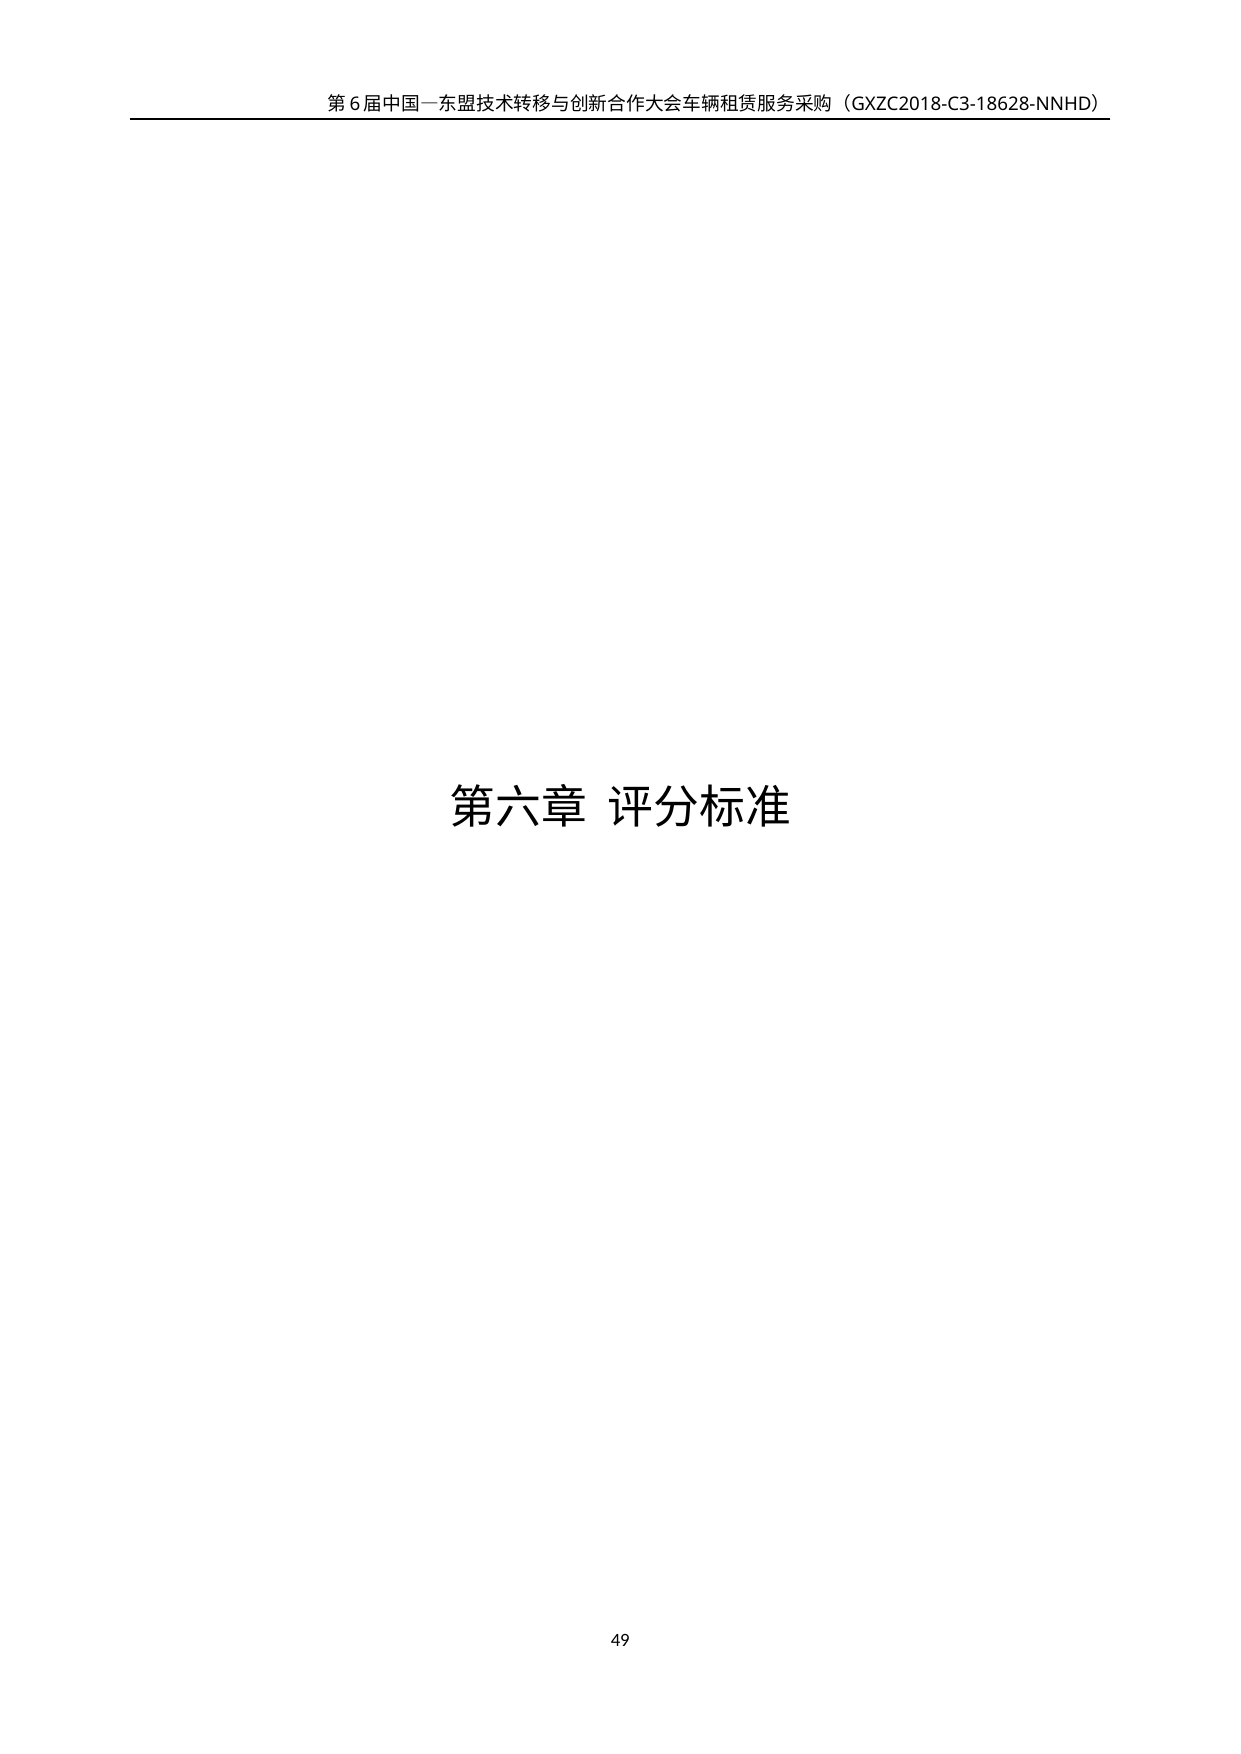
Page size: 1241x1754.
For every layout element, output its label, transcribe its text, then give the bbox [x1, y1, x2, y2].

text 第六章 评分标准 [130, 770, 1110, 837]
